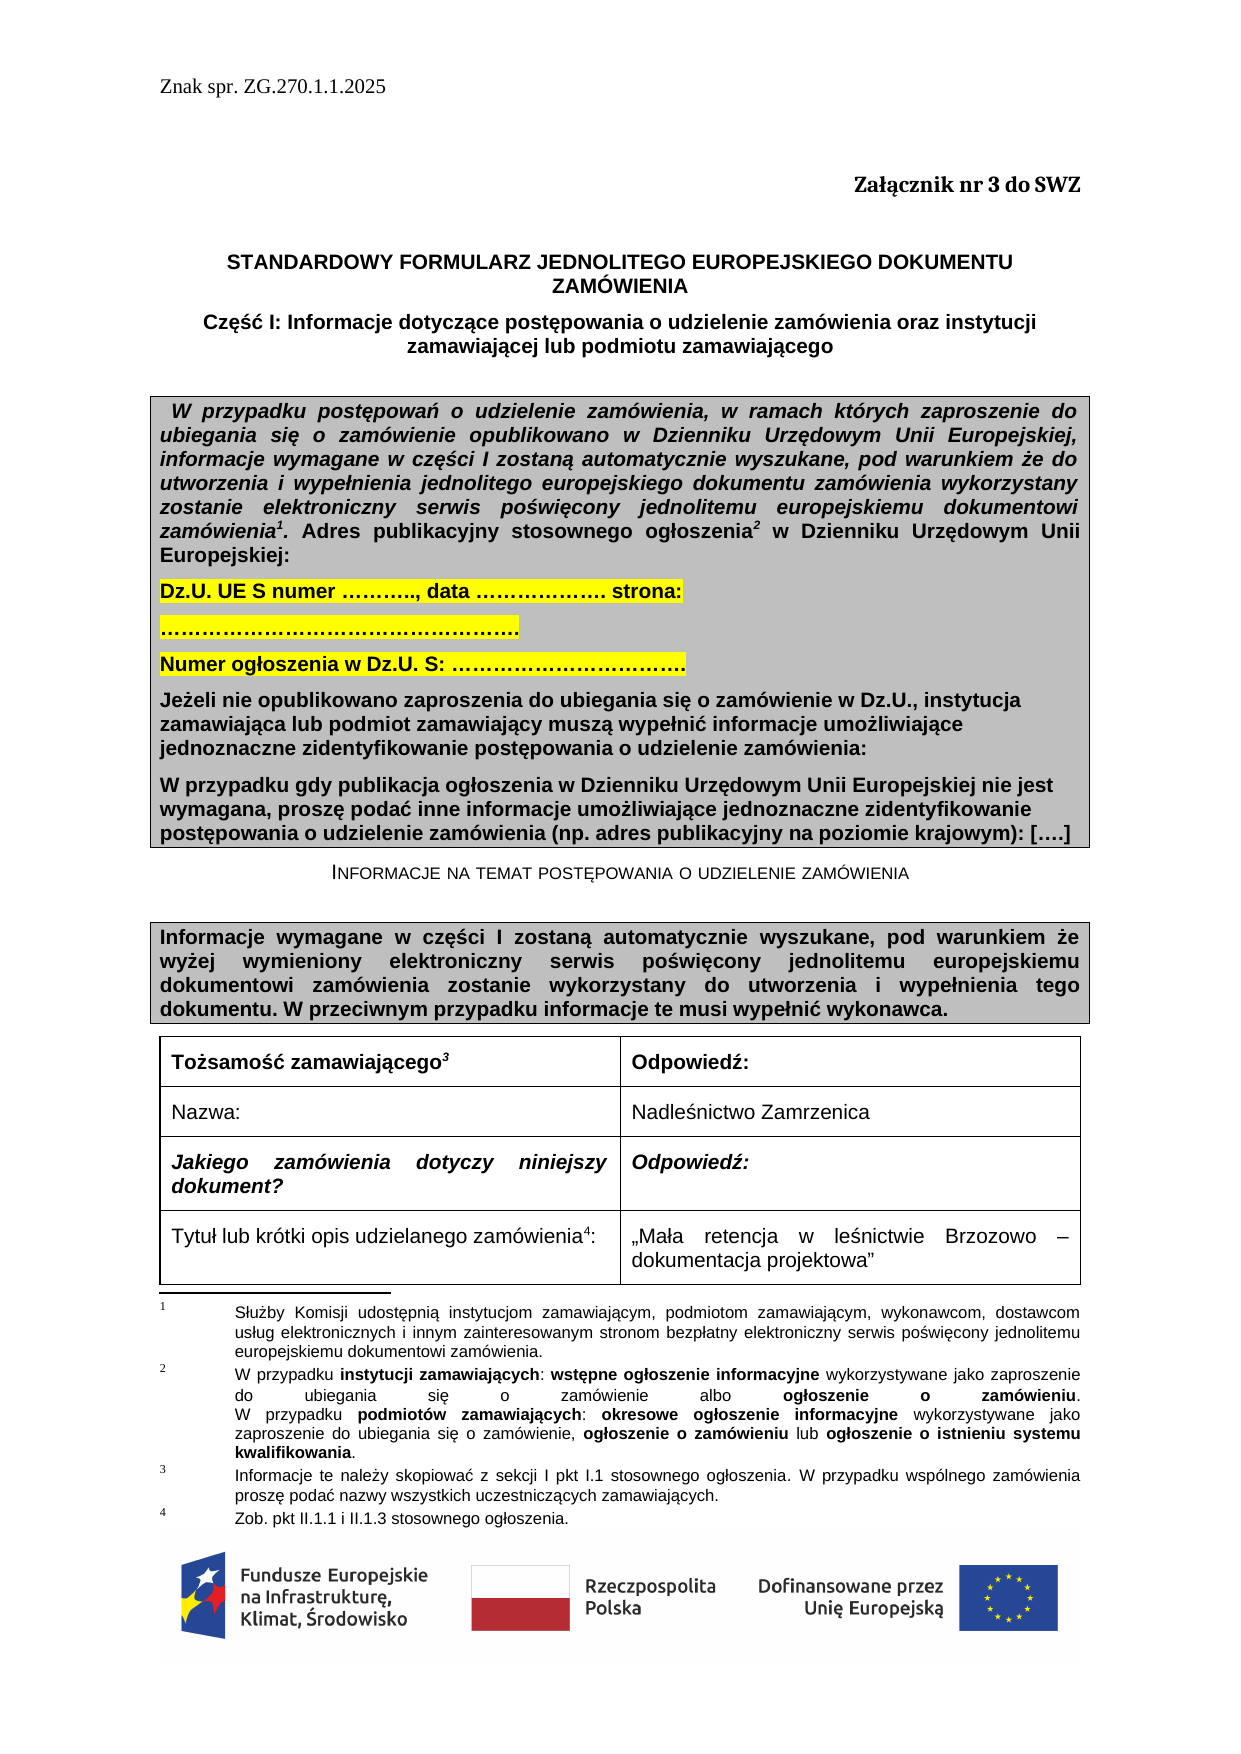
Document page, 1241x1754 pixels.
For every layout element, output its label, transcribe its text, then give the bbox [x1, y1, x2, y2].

table_cell Jakiego zamówienia dotyczy niniejszy dokument? [161, 1137, 620, 1210]
text Informacje wymagane w części I zostaną automatycznie wyszukane, pod warunkiem że wyżej wymieniony elektroniczny serwis poświęcony jednolitemu europejskiemu dokumentowi zamówienia zostanie wykorzystany do utworzenia i wypełnienia tego dokumentu. W przeciwnym przypadku informacje te musi wypełnić wykonawca. [151, 923, 1089, 1023]
table_cell Tytuł lub krótki opis udzielanego zamówienia: [161, 1211, 620, 1284]
text Informacje na temat postępowania o udzielenie zamówienia [159, 860, 1081, 884]
text Standardowy formularz jednolitego europejskiego dokumentu zamówienia [159, 250, 1081, 298]
picture [159, 1529, 1081, 1661]
table_header Tożsamość zamawiającego [161, 1037, 620, 1086]
text W przypadku postępowań o udzielenie zamówienia, w ramach których zaproszenie do ubiegania się o zamówienie opublikowano w Dzienniku Urzędowym Unii Europejskiej, informacje wymagane w części I zostaną automatycznie wyszukane, pod warunkiem że do utworzenia i wypełnienia jednolitego europejskiego dokumentu zamówienia wykorzystany zostanie elektroniczny serwis poświęcony jednolitemu europejskiemu dokumentowi zamówienia. Adres publikacyjny stosownego ogłoszenia w Dzienniku Urzędowym Unii Europejskiej: [151, 397, 1089, 566]
text Załącznik nr 3 do SWZ [159, 172, 1081, 198]
table_cell Nadleśnictwo Zamrzenica [621, 1087, 1080, 1136]
text Jeżeli nie opublikowano zaproszenia do ubiegania się o zamówienie w Dz.U., instytucja zamawiająca lub podmiot zamawiający muszą wypełnić informacje umożliwiające jednoznaczne zidentyfikowanie postępowania o udzielenie zamówienia: [151, 685, 1089, 760]
table_cell Nazwa: [161, 1087, 620, 1136]
table_cell „Mała retencja w leśnictwie Brzozowo – dokumentacja projektowa” [621, 1211, 1080, 1284]
text W przypadku gdy publikacja ogłoszenia w Dzienniku Urzędowym Unii Europejskiej nie jest wymagana, proszę podać inne informacje umożliwiające jednoznaczne zidentyfikowanie postępowania o udzielenie zamówienia (np. adres publikacyjny na poziomie krajowym): [….] [151, 769, 1089, 847]
text ……………………………………………. [151, 612, 1089, 639]
text Numer ogłoszenia w Dz.U. S: ……………………………. [151, 649, 1089, 676]
table_cell Odpowiedź: [621, 1137, 1080, 1210]
table_header Odpowiedź: [621, 1037, 1080, 1086]
text Część I: Informacje dotyczące postępowania o udzielenie zamówienia oraz instytucji zamawiającej lub podmiotu zamawiającego [159, 310, 1081, 358]
text Dz.U. UE S numer ……….., data ………………. strona: [151, 576, 1089, 603]
